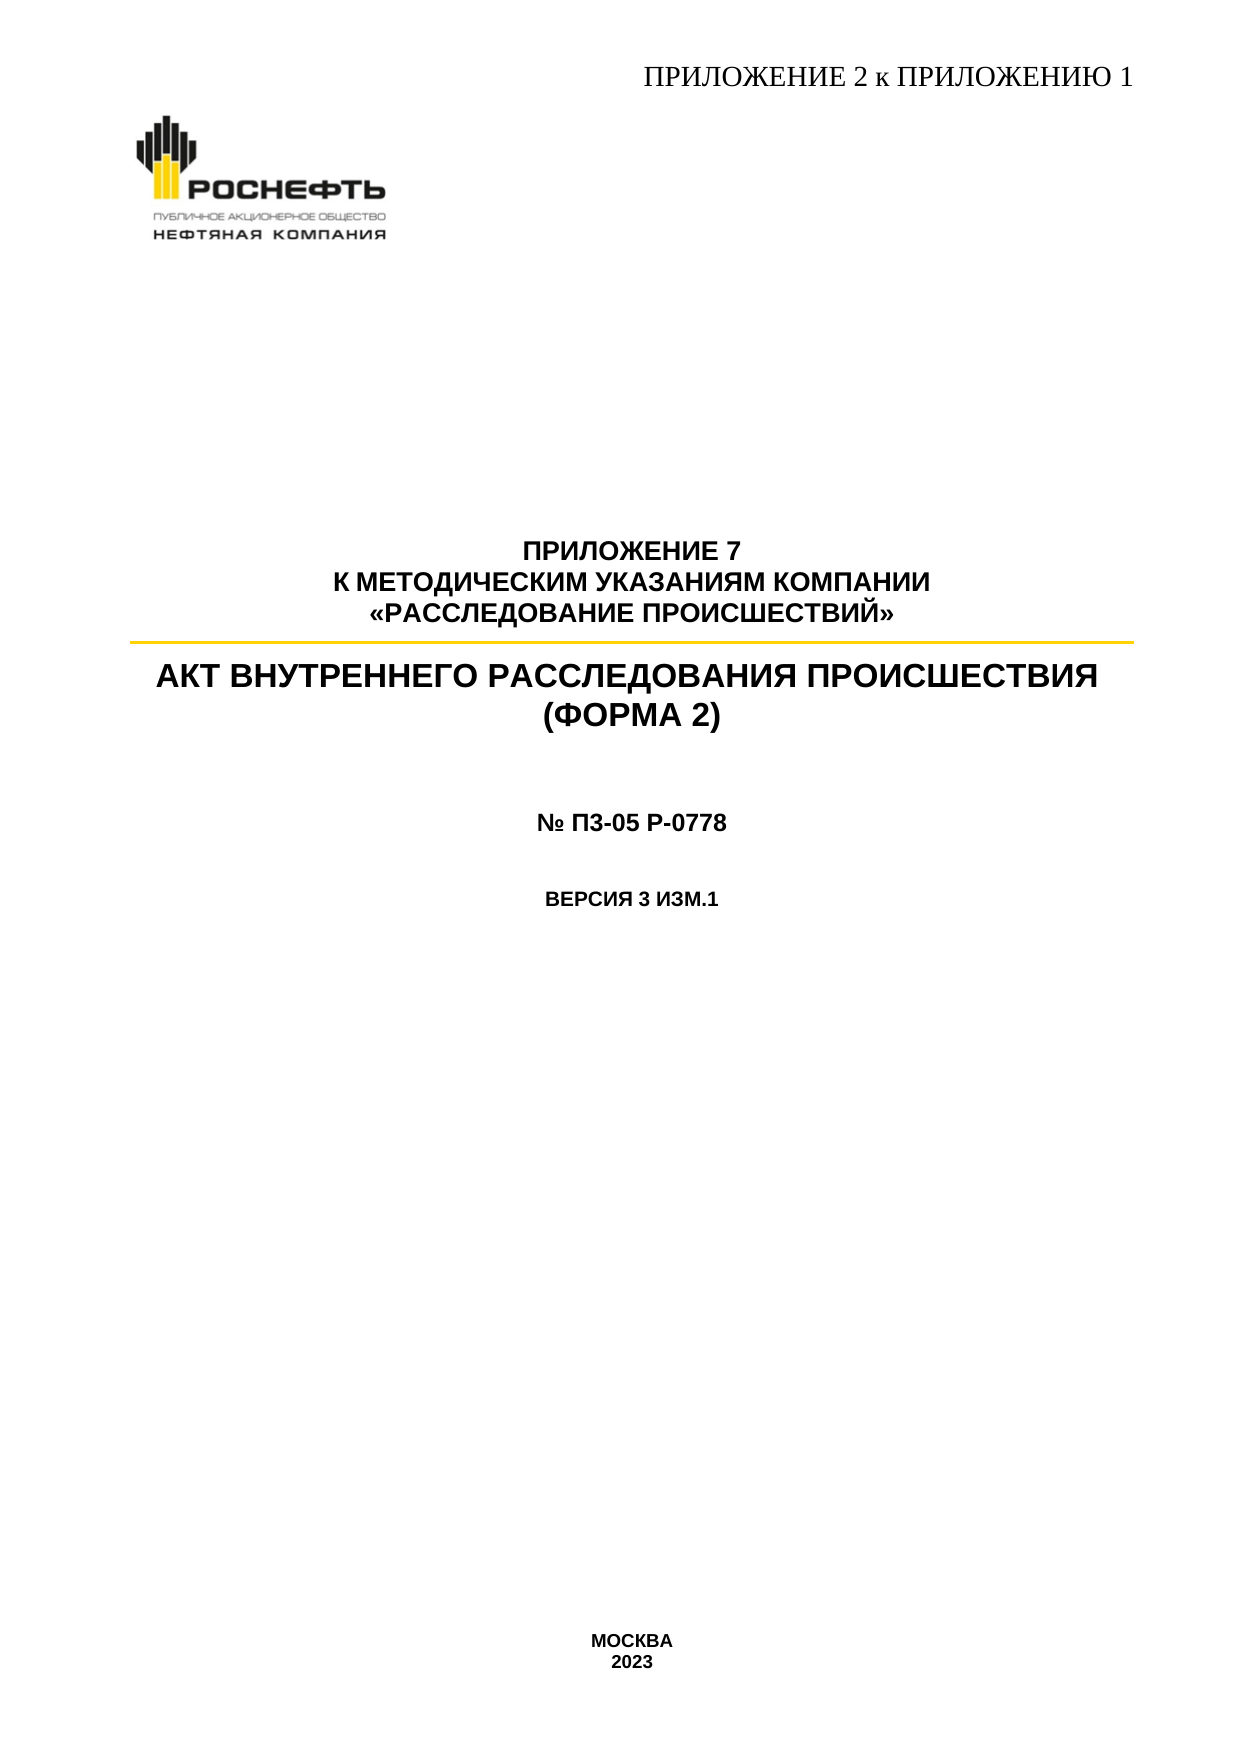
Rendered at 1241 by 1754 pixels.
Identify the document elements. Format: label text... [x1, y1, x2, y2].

text ВЕРСИЯ 3 ИЗМ.1 [130, 887, 1134, 911]
text МОСКВА [130, 1630, 1134, 1651]
picture [129, 108, 393, 247]
text 2023 [130, 1651, 1134, 1673]
table_header ПРИЛОЖЕНИЕ 7 К МЕТОДИЧЕСКИм УКАЗАНИЯм КОМПАНИИ «РАССЛЕДОВАНИЕ ПРОИСШЕСТВИЙ» [130, 535, 1134, 641]
text АКТ ВНУТРЕННЕГО РАССЛЕДОВАНИЯ ПРОИСШЕСТВИЯ (ФОРМА 2) [130, 656, 1134, 733]
text № П3-05 Р-0778 [130, 808, 1134, 837]
